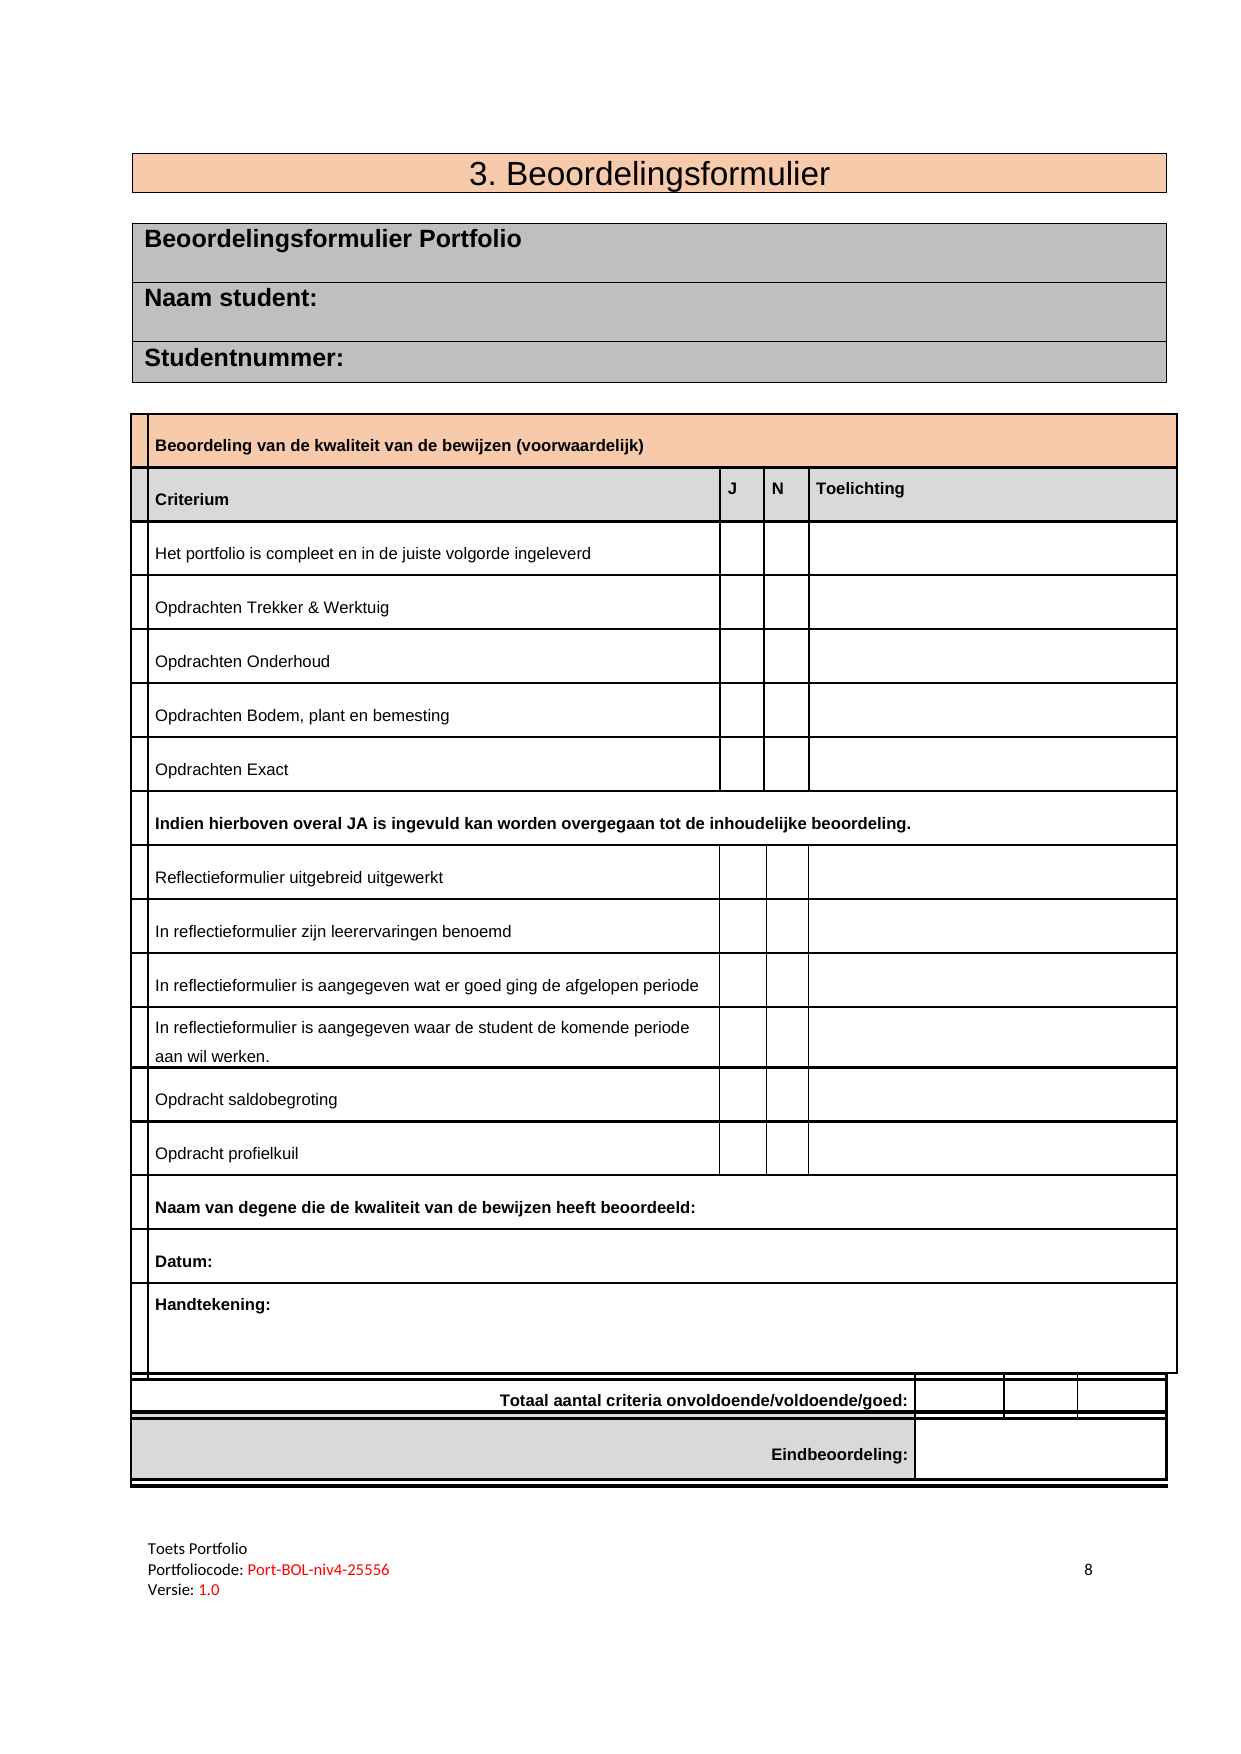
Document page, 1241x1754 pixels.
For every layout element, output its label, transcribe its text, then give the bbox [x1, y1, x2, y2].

table_cell Eindbeoordeling: [132, 1420, 914, 1478]
table_cell [809, 846, 1176, 898]
table_cell [132, 1008, 147, 1066]
table_cell Naam van degene die de kwaliteit van de bewijzen heeft beoordeeld: [149, 1176, 1176, 1228]
table_cell Opdrachten Onderhoud [149, 630, 719, 682]
table_cell [916, 1381, 1003, 1410]
table_cell [1078, 1381, 1165, 1410]
table_cell [132, 469, 147, 520]
table_cell In reflectieformulier zijn leerervaringen benoemd [149, 900, 719, 952]
table_cell [767, 846, 808, 898]
table_cell [721, 576, 763, 628]
table_cell [767, 954, 808, 1006]
table_cell [721, 630, 763, 682]
table_cell [132, 1230, 147, 1282]
table_cell [720, 1123, 766, 1174]
table_cell [721, 738, 763, 790]
table_cell [132, 792, 147, 844]
table_cell [916, 1420, 1165, 1478]
table_cell [720, 846, 766, 898]
table_cell [809, 1123, 1176, 1174]
table_cell J [721, 469, 763, 520]
table_cell [132, 738, 147, 790]
table_cell [132, 954, 147, 1006]
table_cell [132, 630, 147, 682]
table_cell [809, 1008, 1176, 1066]
table_cell Het portfolio is compleet en in de juiste volgorde ingeleverd [149, 523, 719, 574]
table_cell [767, 1069, 808, 1120]
table_cell Criterium [149, 469, 719, 520]
table_cell [132, 846, 147, 898]
table_header 3. Beoordelingsformulier [133, 154, 1166, 192]
table_cell Indien hierboven overal JA is ingevuld kan worden overgegaan tot de inhoudelijke beoordeling. [149, 792, 1176, 844]
table_cell [132, 1069, 147, 1120]
table_cell [767, 1008, 808, 1066]
table_cell [132, 684, 147, 736]
table_cell [720, 1069, 766, 1120]
table_header Beoordelingsformulier Portfolio [133, 224, 1166, 282]
table_cell [721, 684, 763, 736]
table_cell Toelichting [810, 469, 1176, 520]
table_cell [765, 523, 808, 574]
table_cell [767, 1123, 808, 1174]
table_cell [810, 684, 1176, 736]
table_cell [810, 576, 1176, 628]
table_cell Opdracht saldobegroting [149, 1069, 719, 1120]
table_cell Datum: [149, 1230, 1176, 1282]
table_cell [765, 684, 808, 736]
table_cell In reflectieformulier is aangegeven waar de student de komende periode aan wil werken. [149, 1008, 719, 1066]
table_cell [765, 738, 808, 790]
table_cell [720, 1008, 766, 1066]
table_header Beoordeling van de kwaliteit van de bewijzen (voorwaardelijk) [149, 415, 1176, 466]
table_cell Studentnummer: [133, 342, 1166, 382]
table_cell [809, 954, 1176, 1006]
table_cell [810, 523, 1176, 574]
table_cell Opdrachten Exact [149, 738, 719, 790]
table_header [132, 415, 147, 466]
table_cell [132, 576, 147, 628]
table_cell [720, 954, 766, 1006]
table_cell [132, 900, 147, 952]
table_cell [809, 1069, 1176, 1120]
table_cell Reflectieformulier uitgebreid uitgewerkt [149, 846, 719, 898]
table_cell N [765, 469, 808, 520]
table_cell Naam student: [133, 283, 1166, 341]
table_cell Opdrachten Trekker & Werktuig [149, 576, 719, 628]
table_cell [767, 900, 808, 952]
table_cell In reflectieformulier is aangegeven wat er goed ging de afgelopen periode [149, 954, 719, 1006]
table_cell [132, 523, 147, 574]
table_cell [810, 630, 1176, 682]
table_cell Totaal aantal criteria onvoldoende/voldoende/goed: [132, 1381, 914, 1410]
table_cell [1005, 1381, 1077, 1410]
table_cell [765, 630, 808, 682]
table_cell [810, 738, 1176, 790]
table_cell [809, 900, 1176, 952]
table_cell [720, 900, 766, 952]
table_cell Handtekening: [149, 1284, 1176, 1372]
table_cell [132, 1284, 147, 1372]
table_cell [132, 1176, 147, 1228]
table_cell [765, 576, 808, 628]
table_cell Opdrachten Bodem, plant en bemesting [149, 684, 719, 736]
table_cell Opdracht profielkuil [149, 1123, 719, 1174]
table_cell [721, 523, 763, 574]
table_cell [132, 1123, 147, 1174]
